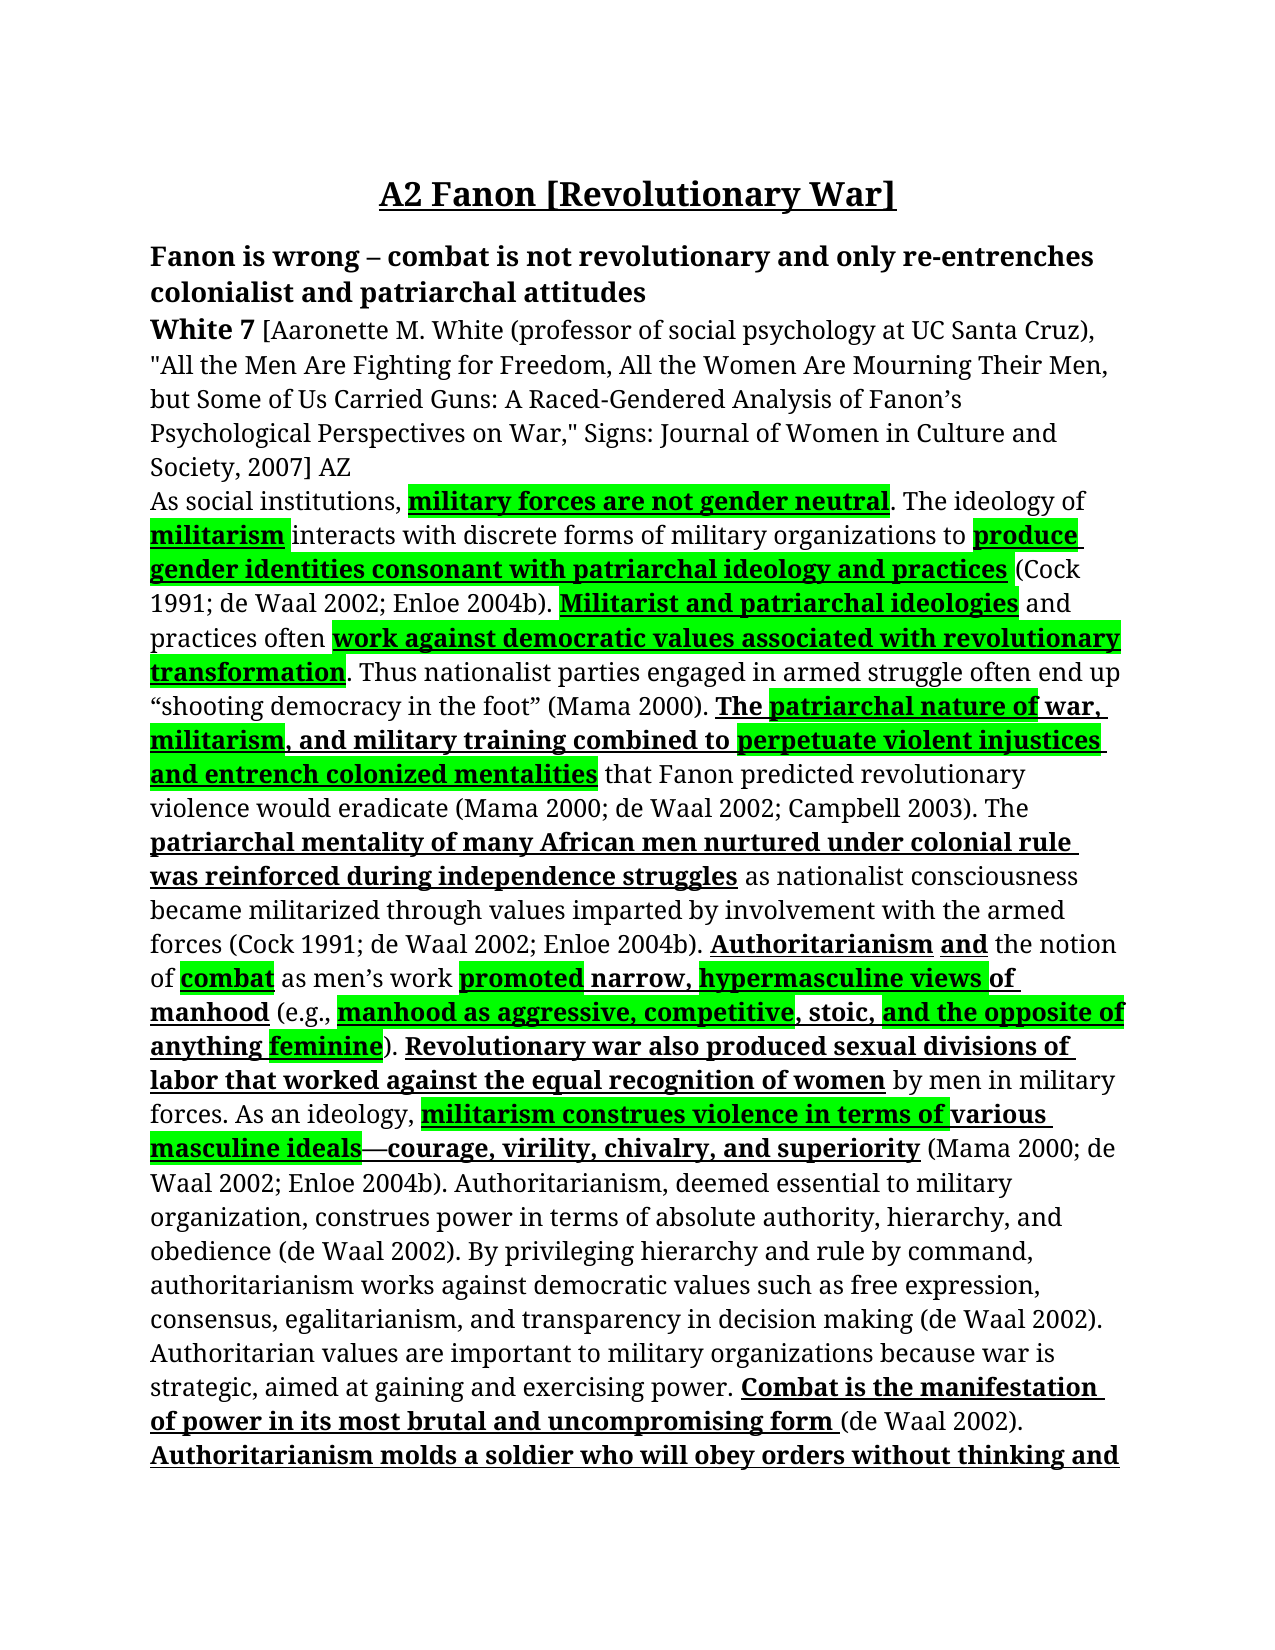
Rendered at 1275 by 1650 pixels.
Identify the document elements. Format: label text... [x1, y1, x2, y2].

subtitle Fanon is wrong – combat is not revolutionary and only re-entrenches colonialist and patriarchal attitudes [150, 237, 1125, 311]
subtitle A2 Fanon [Revolutionary War] [150, 171, 1125, 216]
text White 7 [Aaronette M. White (professor of social psychology at UC Santa Cruz), "All the Men Are Fighting for Freedom, All the Women Are Mourning Their Men, but Some of Us Carried Guns: A Raced‐Gendered Analysis of Fanon’s Psychological Perspectives on War," Signs: Journal of Women in Culture and Society, 2007] AZ [150, 311, 1125, 484]
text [150, 1005, 1125, 1472]
